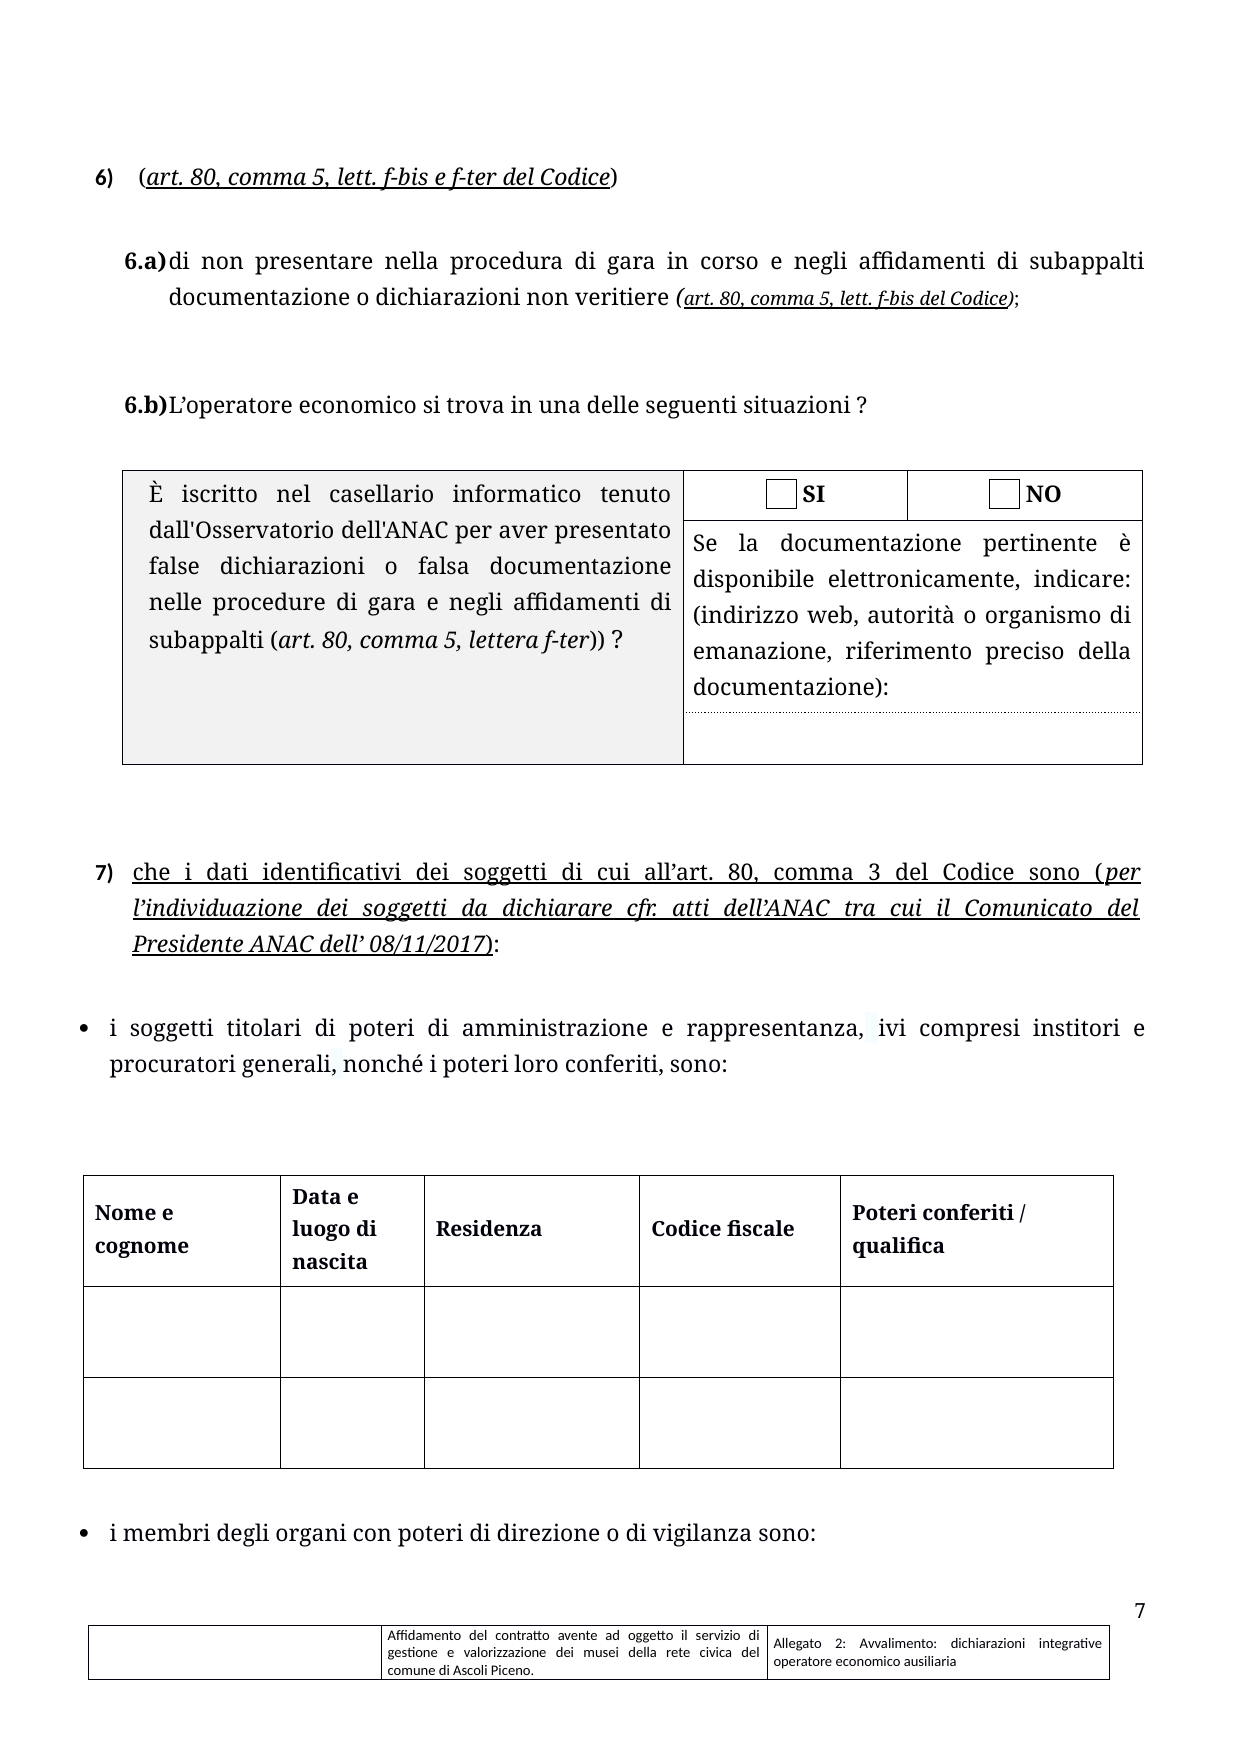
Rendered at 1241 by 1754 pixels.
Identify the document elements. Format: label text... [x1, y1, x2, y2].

table_cell [640, 1287, 840, 1377]
table_cell [425, 1378, 639, 1468]
table_cell Se la documentazione pertinente è disponibile elettronicamente, indicare: (indirizzo web, autorità o organismo di emanazione, riferimento preciso della documentazione): [684, 521, 1142, 712]
table_header Codice fiscale [640, 1176, 840, 1286]
list i soggetti titolari di poteri di amministrazione e rappresentanza, ivi compresi institori e procuratori generali, nonché i poteri loro conferiti, sono: [80, 1012, 1146, 1079]
list (art. 80, comma 5, lett. f-bis e f-ter del Codice) [95, 161, 1140, 192]
list che i dati identificativi dei soggetti di cui all’art. 80, comma 3 del Codice sono (per l’individuazione dei soggetti da dichiarare cfr. atti dell’ANAC tra cui il Comunicato del Presidente ANAC dell’ 08/11/2017): [95, 856, 1140, 959]
table_cell [841, 1378, 1113, 1468]
list i membri degli organi con poteri di direzione o di vigilanza sono: [80, 1517, 1146, 1548]
table_header È iscritto nel casellario informatico tenuto dall'Osservatorio dell'ANAC per aver presentato false dichiarazioni o falsa documentazione nelle procedure di gara e negli affidamenti di subappalti (art. 80, comma 5, lettera f-ter)) ? [123, 471, 683, 764]
table_cell [841, 1287, 1113, 1377]
table_cell [684, 712, 1142, 764]
table_cell [281, 1287, 424, 1377]
table_header Nome e cognome [84, 1176, 280, 1286]
text 6.b) L’operatore economico si trova in una delle seguenti situazioni ? [124, 389, 1146, 420]
table_cell [84, 1378, 280, 1468]
table_header Residenza [425, 1176, 639, 1286]
table_header NO [908, 471, 1142, 519]
table_cell [425, 1287, 639, 1377]
table_cell [640, 1378, 840, 1468]
table_cell [84, 1287, 280, 1377]
table_header Poteri conferiti / qualifica [841, 1176, 1113, 1286]
text 6.a) di non presentare nella procedura di gara in corso e negli affidamenti di subappalti documentazione o dichiarazioni non veritiere (art. 80, comma 5, lett. f-bis del Codice); [124, 245, 1146, 312]
table_header Data e luogo di nascita [281, 1176, 424, 1286]
table_cell [281, 1378, 424, 1468]
table_header SI [684, 471, 907, 519]
